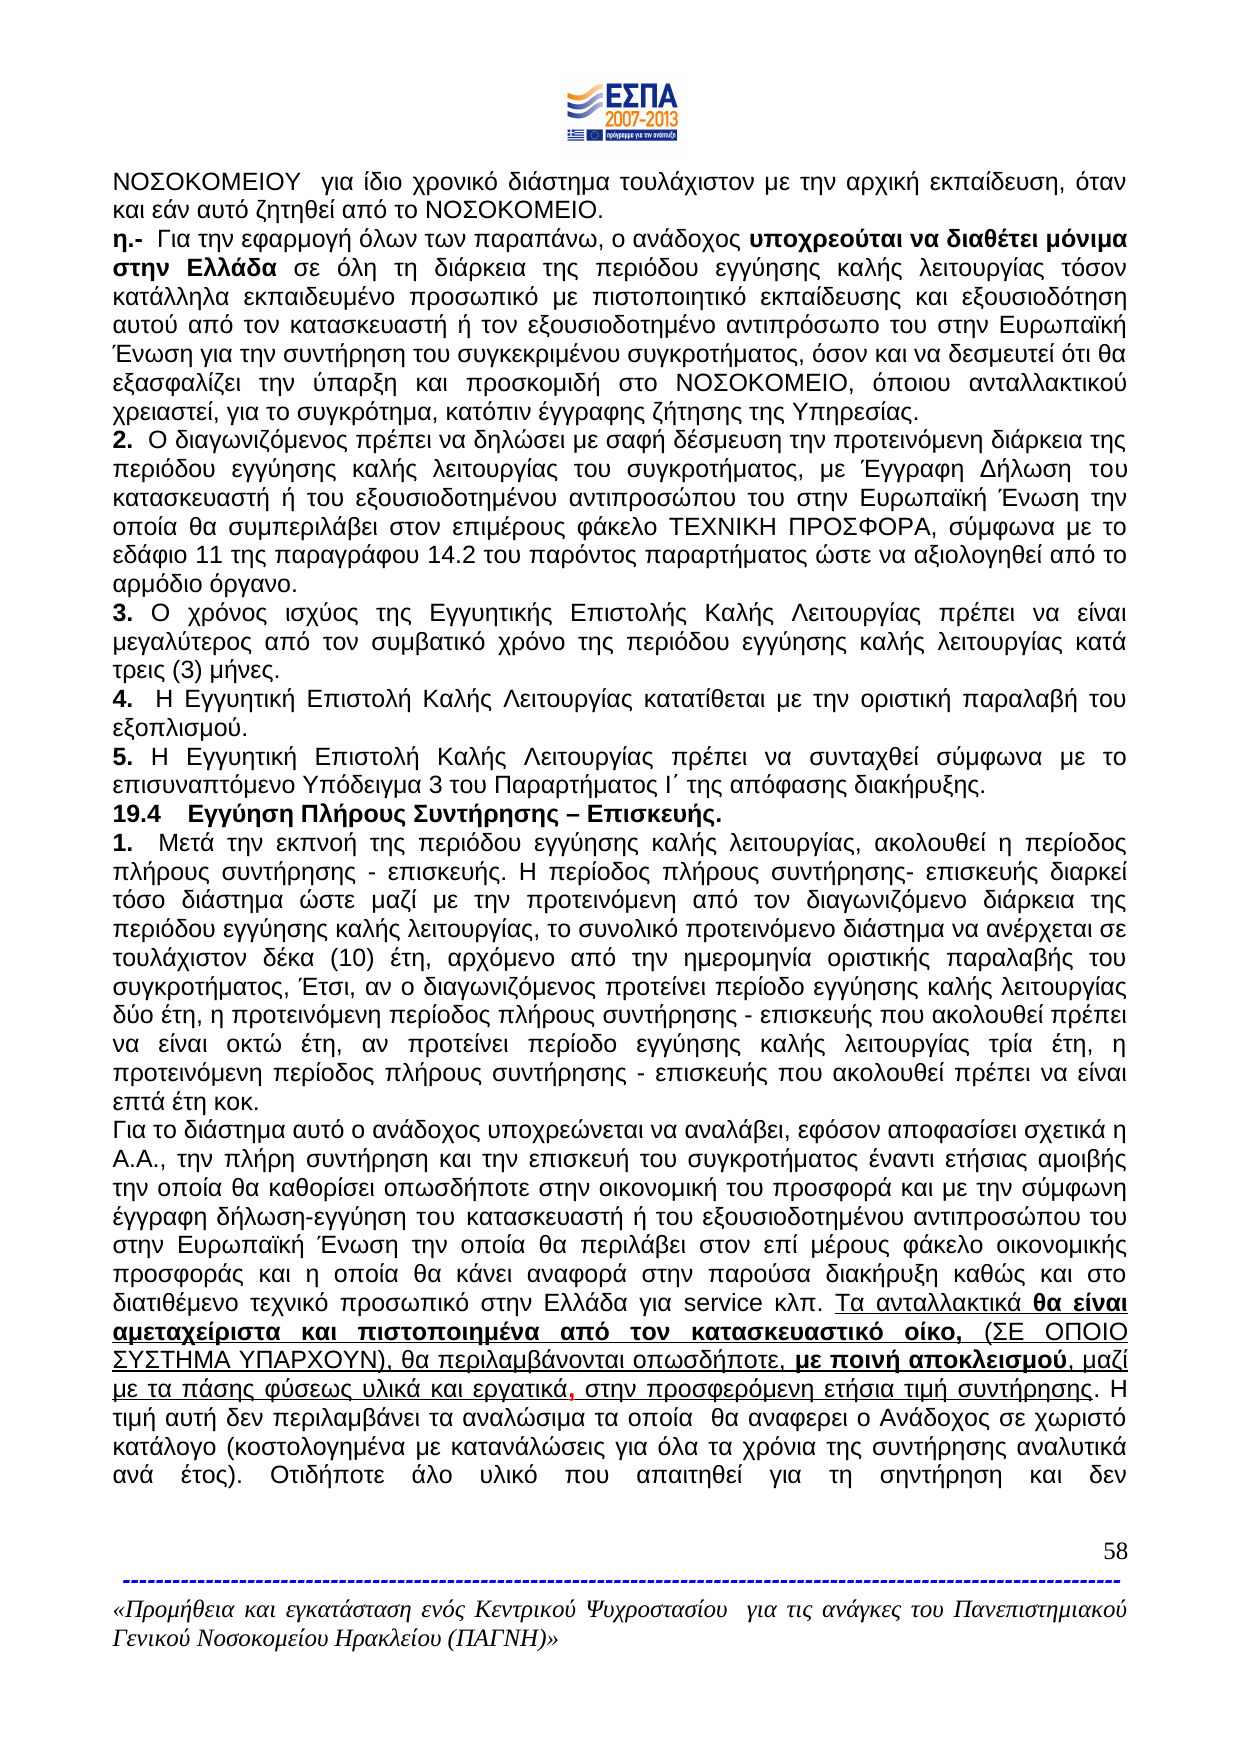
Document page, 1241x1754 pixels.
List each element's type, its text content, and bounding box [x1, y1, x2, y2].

picture [558, 73, 690, 162]
text η.- Για την εφαρμογή όλων των παραπάνω, ο ανάδοχος υποχρεούται να διαθέτει μόνιμα στην Ελλάδα σε όλη τη διάρκεια της περιόδου εγγύησης καλής λειτουργίας τόσον κατάλληλα εκπαιδευμένο προσωπικό με πιστοποιητικό εκπαίδευσης και εξουσιοδότηση αυτού από τον κατασκευαστή ή τον εξουσιοδοτημένο αντιπρόσωπο του στην Ευρωπαϊκή Ένωση για την συντήρηση του συγκεκριμένου συγκροτήματος, όσον και να δεσμευτεί ότι θα εξασφαλίζει την ύπαρξη και προσκομιδή στο ΝΟΣΟΚΟΜΕΙΟ, όποιου ανταλλακτικού χρειαστεί, για το συγκρότημα, κατόπιν έγγραφης ζήτησης της Υπηρεσίας. [112, 224, 1128, 425]
text 19.4 Εγγύηση Πλήρους Συντήρησης – Επισκευής. [112, 799, 1128, 828]
text 3. Ο χρόνος ισχύος της Εγγυητικής Επιστολής Καλής Λειτουργίας πρέπει να είναι μεγαλύτερος από τον συμβατικό χρόνο της περιόδου εγγύησης καλής λειτουργίας κατά τρεις (3) μήνες. [112, 598, 1128, 684]
text 2. Ο διαγωνιζόμενος πρέπει να δηλώσει με σαφή δέσμευση την προτεινόμενη διάρκεια της περιόδου εγγύησης καλής λειτουργίας του συγκροτήματος, με Έγγραφη Δήλωση του κατασκευαστή ή του εξουσιοδοτημένου αντιπροσώπου του στην Ευρωπαϊκή Ένωση την οποία θα συμπεριλάβει στον επιμέρους φάκελο ΤΕΧΝΙΚΗ ΠΡΟΣΦΟΡΑ, σύμφωνα με το εδάφιο 11 της παραγράφου 14.2 του παρόντος παραρτήματος ώστε να αξιολογηθεί από το αρμόδιο όργανο. [112, 425, 1128, 598]
text 5. Η Εγγυητική Επιστολή Καλής Λειτουργίας πρέπει να συνταχθεί σύμφωνα με το επισυναπτόμενο Υπόδειγμα 3 του Παραρτήματος Ι΄ της απόφασης διακήρυξης. [112, 742, 1128, 799]
text 4. Η Εγγυητική Επιστολή Καλής Λειτουργίας κατατίθεται με την οριστική παραλαβή του εξοπλισμού. [112, 684, 1128, 742]
text 1. Μετά την εκπνοή της περιόδου εγγύησης καλής λειτουργίας, ακολουθεί η περίοδος πλήρους συντήρησης - επισκευής. Η περίοδος πλήρους συντήρησης- επισκευής διαρκεί τόσο διάστημα ώστε μαζί με την προτεινόμενη από τον διαγωνιζόμενο διάρκεια της περιόδου εγγύησης καλής λειτουργίας, το συνολικό προτεινόμενο διάστημα να ανέρχεται σε τουλάχιστον δέκα (10) έτη, αρχόμενο από την ημερομηνία οριστικής παραλαβής του συγκροτήματος, Έτσι, αν ο διαγωνιζόμενος προτείνει περίοδο εγγύησης καλής λειτουργίας δύο έτη, η προτεινόμενη περίοδος πλήρους συντήρησης - επισκευής που ακολουθεί πρέπει να είναι οκτώ έτη, αν προτείνει περίοδο εγγύησης καλής λειτουργίας τρία έτη, η προτεινόμενη περίοδος πλήρους συντήρησης - επισκευής που ακολουθεί πρέπει να είναι επτά έτη κοκ. [112, 828, 1128, 1115]
